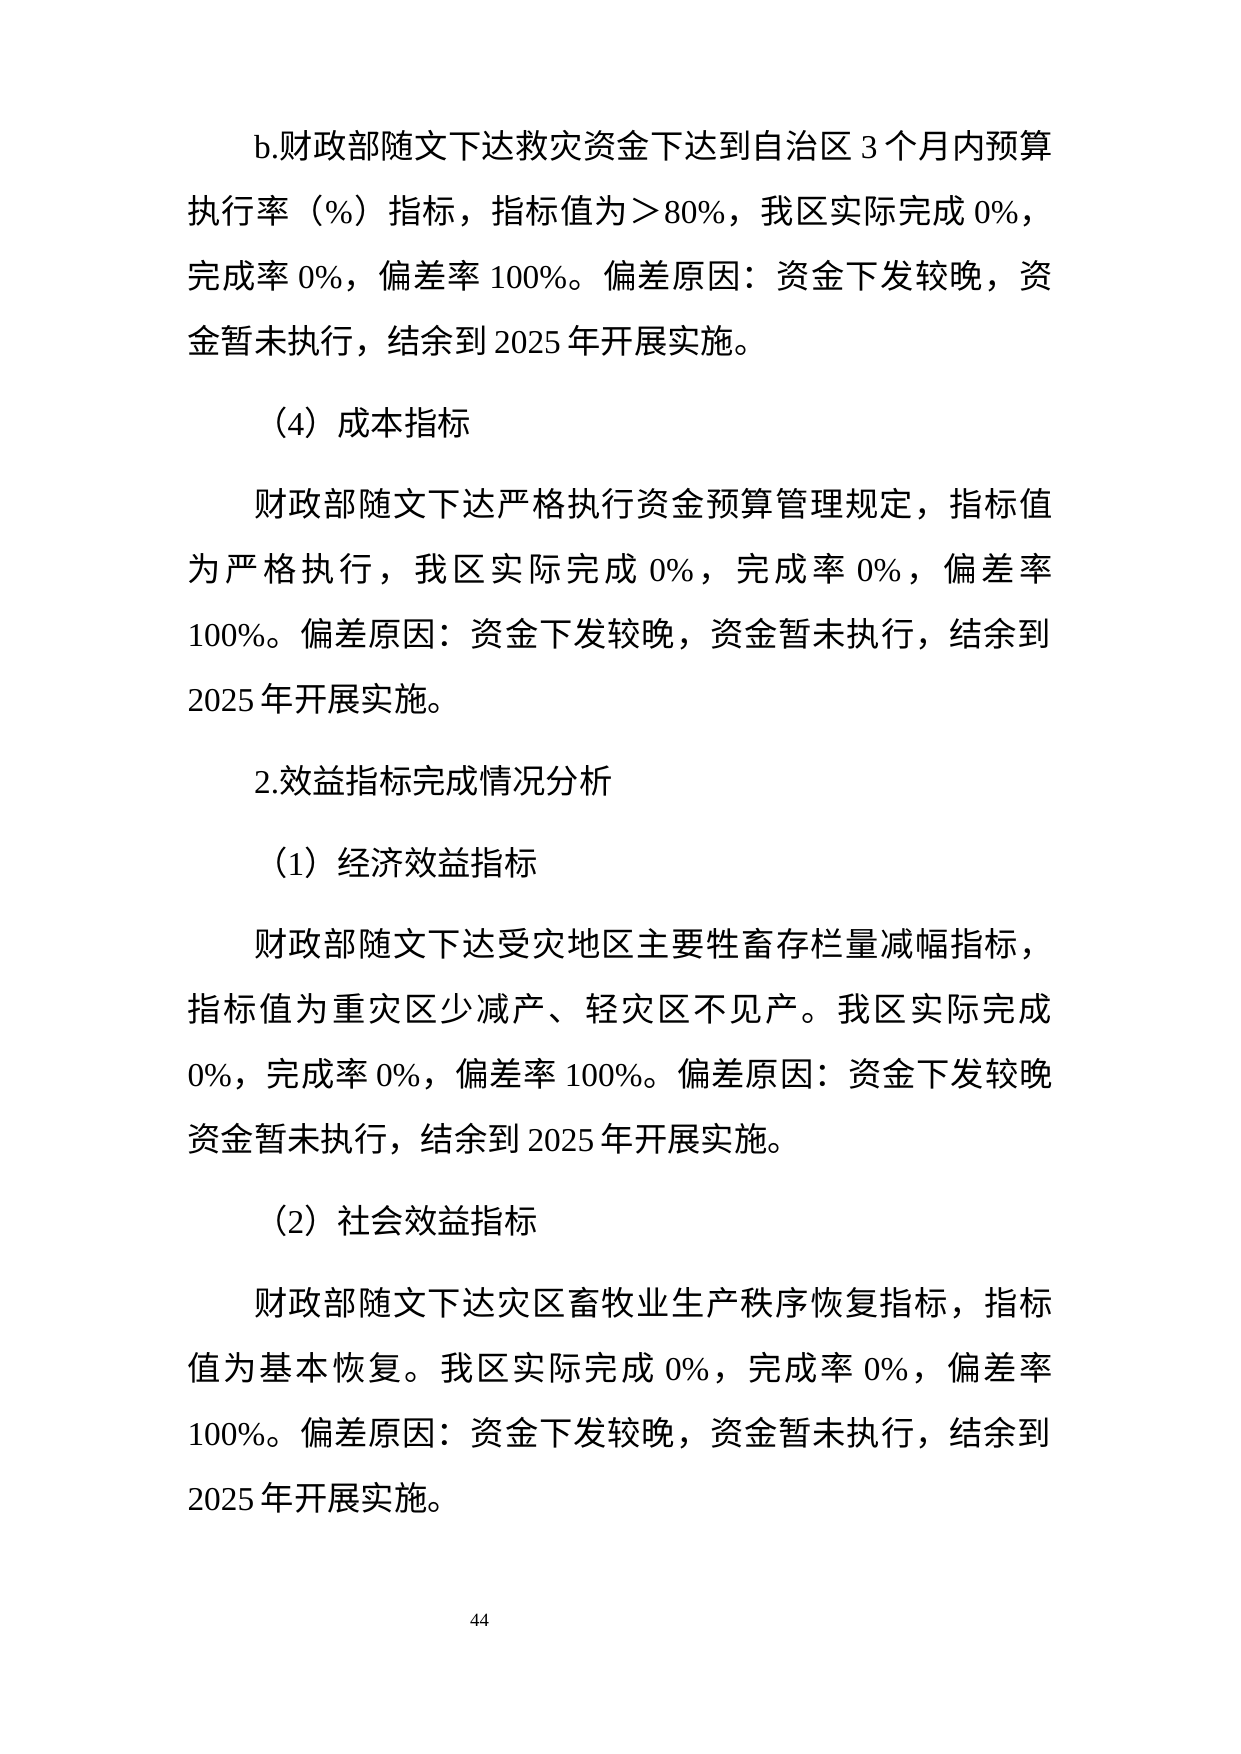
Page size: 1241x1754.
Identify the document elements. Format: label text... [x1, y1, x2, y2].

text 2.效益指标完成情况分析 [187, 746, 1053, 811]
text 财政部随文下达灾区畜牧业生产秩序恢复指标，指标值为基本恢复。我区实际完成0%，完成率0%，偏差率100%。偏差原因：资金下发较晚，资金暂未执行，结余到2025年开展实施。 [187, 1268, 1053, 1572]
text （4）成本指标 [187, 388, 1053, 453]
text 财政部随文下达受灾地区主要牲畜存栏量减幅指标，指标值为重灾区少减产、轻灾区不见产。我区实际完成0%，完成率0%，偏差率100%。偏差原因：资金下发较晚，资金暂未执行，结余到2025年开展实施。 [187, 910, 1053, 1170]
text （1）经济效益指标 [187, 828, 1053, 893]
text b.财政部随文下达救灾资金下达到自治区3个月内预算执行率（%）指标，指标值为＞80%，我区实际完成0%，完成率0%，偏差率100%。偏差原因：资金下发较晚，资金暂未执行，结余到2025年开展实施。 [187, 111, 1053, 371]
text 财政部随文下达严格执行资金预算管理规定，指标值为严格执行，我区实际完成0%，完成率0%，偏差率100%。偏差原因：资金下发较晚，资金暂未执行，结余到2025年开展实施。 [187, 470, 1053, 730]
text （2）社会效益指标 [187, 1186, 1053, 1251]
